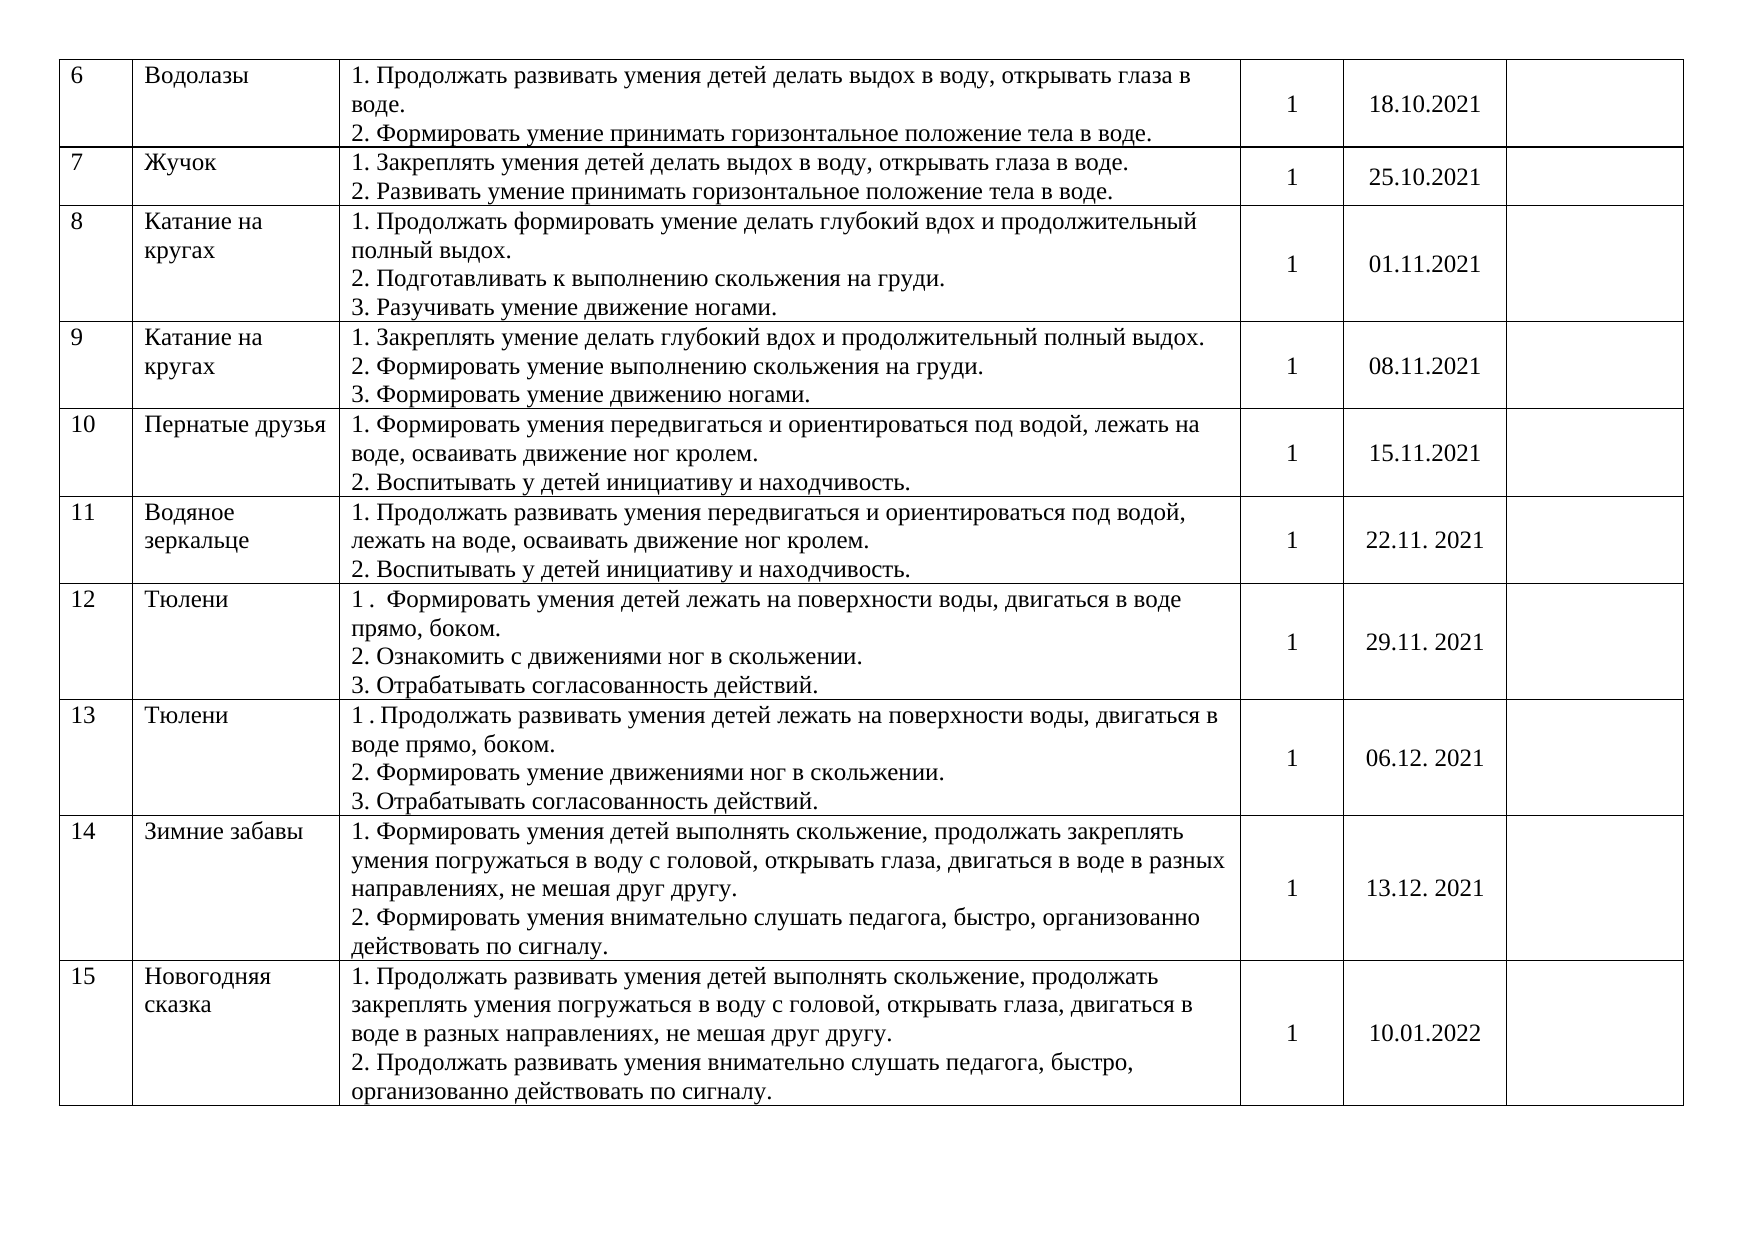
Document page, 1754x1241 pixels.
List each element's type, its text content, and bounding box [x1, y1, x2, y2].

table_cell 13 [60, 700, 132, 815]
table_cell Водолазы [133, 60, 339, 146]
table_cell Новогодняя сказка [133, 961, 339, 1104]
table_cell Катание на кругах [133, 322, 339, 408]
table_cell [1507, 584, 1683, 699]
table_cell 08.11.2021 [1344, 322, 1506, 408]
table_cell 7 [60, 148, 132, 205]
table_cell 1 [1241, 148, 1343, 205]
table_cell 1. Закреплять умение делать глубокий вдох и продолжительный полный выдох. 2. Формировать умение выполнению скольжения на груди. 3. Формировать умение движению ногами. [340, 322, 1240, 408]
table_cell 11 [60, 497, 132, 583]
table_cell [1507, 322, 1683, 408]
table_cell Катание на кругах [133, 206, 339, 321]
table_cell Зимние забавы [133, 816, 339, 960]
table_cell Тюлени [133, 700, 339, 815]
table_cell 1. Формировать умения передвигаться и ориентироваться под водой, лежать на воде, осваивать движение ног кролем. 2. Воспитывать у детей инициативу и находчивость. [340, 409, 1240, 496]
table_cell 1. Продолжать развивать умения детей делать выдох в воду, открывать глаза в воде. 2. Формировать умение принимать горизонтальное положение тела в воде. [340, 60, 1240, 146]
table_cell 01.11.2021 [1344, 206, 1506, 321]
table_cell [1507, 409, 1683, 496]
table_cell 1 [1241, 409, 1343, 496]
table_cell 1 [1241, 497, 1343, 583]
table_cell [1507, 961, 1683, 1104]
table_cell 6 [60, 60, 132, 146]
table_cell Водяное зеркальце [133, 497, 339, 583]
table_cell [1507, 700, 1683, 815]
table_cell 29.11. 2021 [1344, 584, 1506, 699]
table_cell 12 [60, 584, 132, 699]
table_cell [1507, 816, 1683, 960]
table_cell 1.Продолжать развивать умения детей лежать на поверхности воды, двигаться в воде прямо, боком. 2. Формировать умение движениями ног в скольжении. 3. Отрабатывать согласованность действий. [340, 700, 1240, 815]
table_cell 1. Формировать умения детей выполнять скольжение, продолжать закреплять умения погружаться в воду с головой, открывать глаза, двигаться в воде в разных направлениях, не мешая друг другу. 2. Формировать умения внимательно слушать педагога, быстро, организованно действовать по сигналу. [340, 816, 1240, 960]
table_cell 15 [60, 961, 132, 1104]
table_cell 8 [60, 206, 132, 321]
table_cell 22.11. 2021 [1344, 497, 1506, 583]
table_cell 1 [1241, 584, 1343, 699]
table_cell [1507, 148, 1683, 205]
table_cell 14 [60, 816, 132, 960]
table_cell 1 [1241, 700, 1343, 815]
table_cell 1. Закреплять умения детей делать выдох в воду, открывать глаза в воде. 2. Развивать умение принимать горизонтальное положение тела в воде. [340, 148, 1240, 205]
table_cell Тюлени [133, 584, 339, 699]
table_cell 1 [1241, 206, 1343, 321]
table_cell Жучок [133, 148, 339, 205]
table_cell [1507, 60, 1683, 146]
table_cell [1507, 206, 1683, 321]
table_cell 15.11.2021 [1344, 409, 1506, 496]
table_cell 9 [60, 322, 132, 408]
table_cell 1. Продолжать развивать умения передвигаться и ориентироваться под водой, лежать на воде, осваивать движение ног кролем. 2. Воспитывать у детей инициативу и находчивость. [340, 497, 1240, 583]
table_cell 1 [1241, 816, 1343, 960]
table_cell 13.12. 2021 [1344, 816, 1506, 960]
table_cell [1507, 497, 1683, 583]
table_cell 06.12. 2021 [1344, 700, 1506, 815]
table_cell 18.10.2021 [1344, 60, 1506, 146]
table_cell 1. Продолжать формировать умение делать глубокий вдох и продолжительный полный выдох. 2. Подготавливать к выполнению скольжения на груди. 3. Разучивать умение движение ногами. [340, 206, 1240, 321]
table_cell 1. Продолжать развивать умения детей выполнять скольжение, продолжать закреплять умения погружаться в воду с головой, открывать глаза, двигаться в воде в разных направлениях, не мешая друг другу. 2. Продолжать развивать умения внимательно слушать педагога, быстро, организованно действовать по сигналу. [340, 961, 1240, 1104]
table_cell 1 [1241, 322, 1343, 408]
table_cell 1. Формировать умения детей лежать на поверхности воды, двигаться в воде прямо, боком. 2. Ознакомить с движениями ног в скольжении. 3. Отрабатывать согласованность действий. [340, 584, 1240, 699]
table_cell Пернатые друзья [133, 409, 339, 496]
table_cell 25.10.2021 [1344, 148, 1506, 205]
table_cell 1 [1241, 60, 1343, 146]
table_cell 1 [1241, 961, 1343, 1104]
table_cell 10.01.2022 [1344, 961, 1506, 1104]
table_cell 10 [60, 409, 132, 496]
